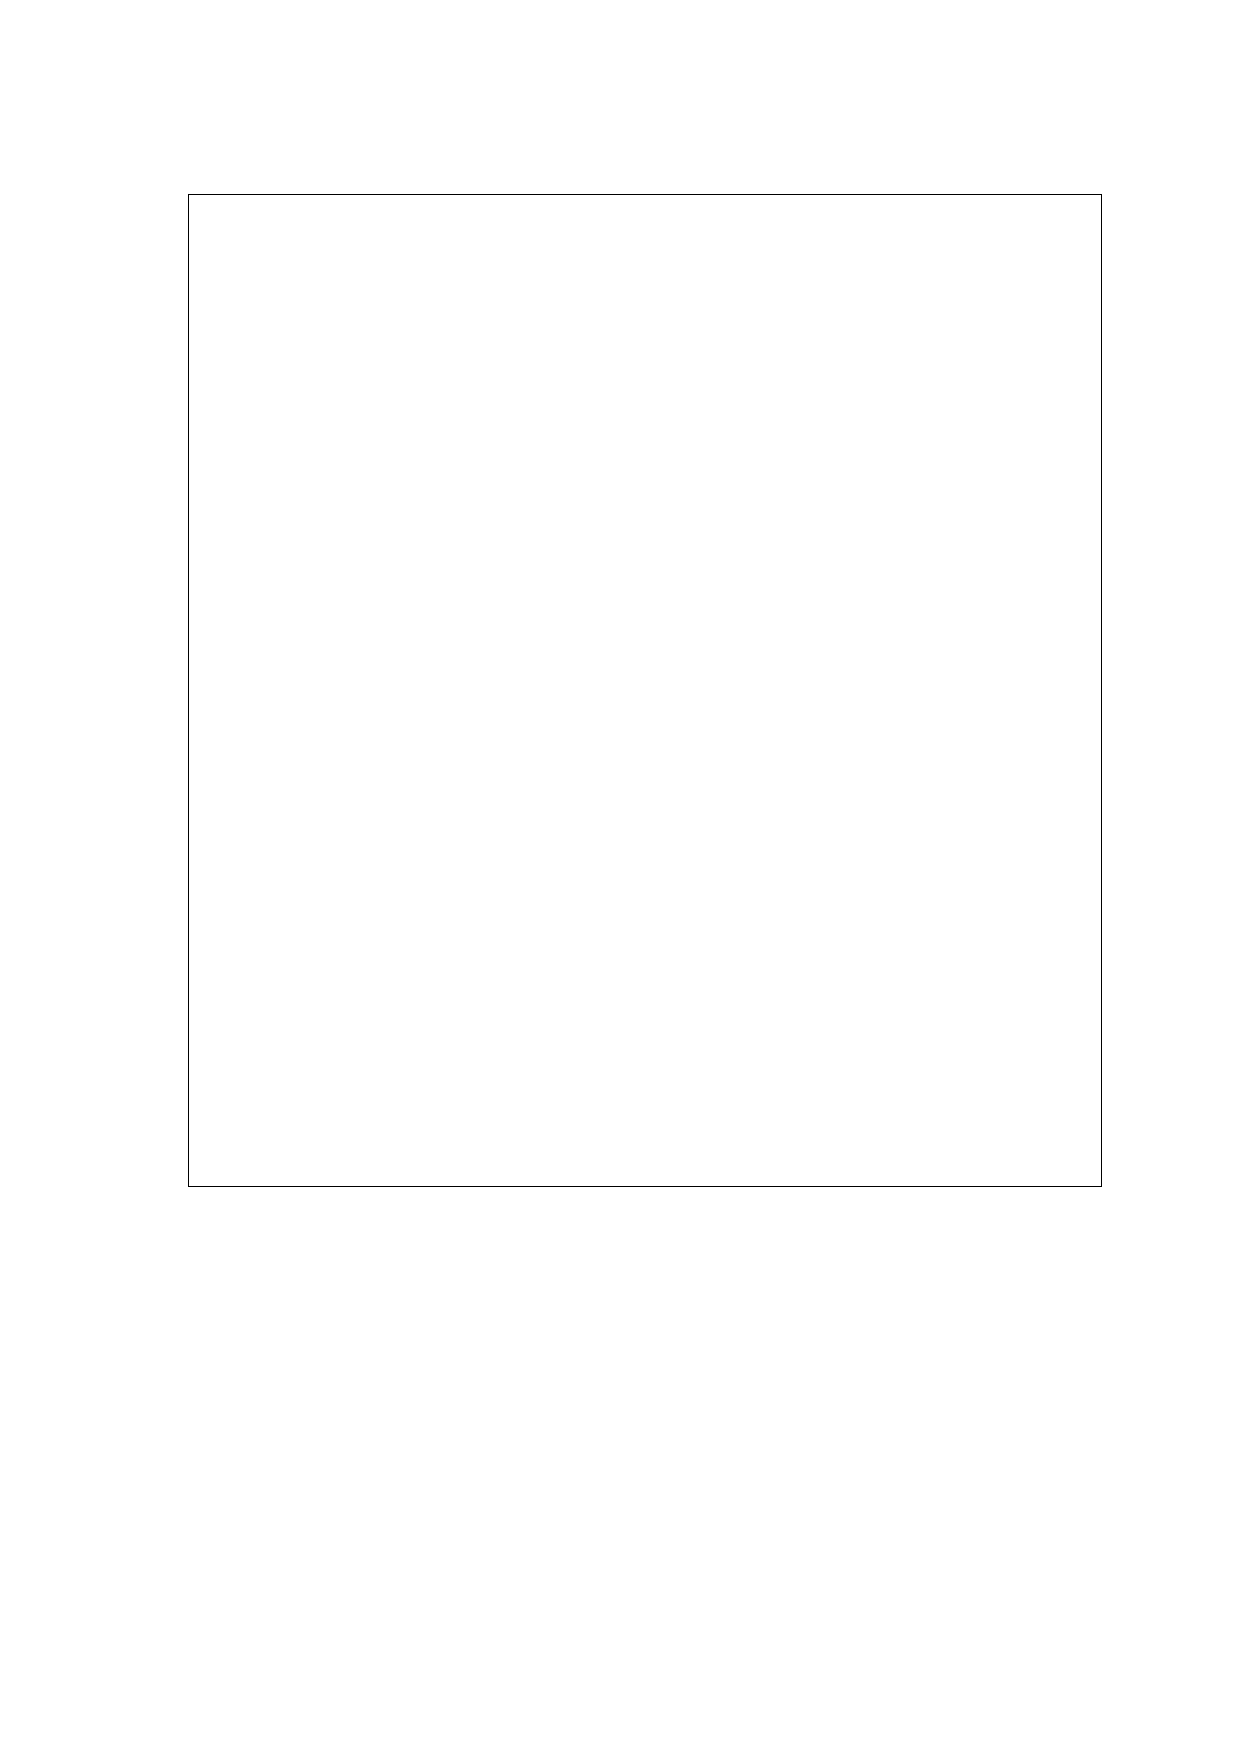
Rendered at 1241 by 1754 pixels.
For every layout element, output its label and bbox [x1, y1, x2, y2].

table_header [189, 195, 1101, 1186]
